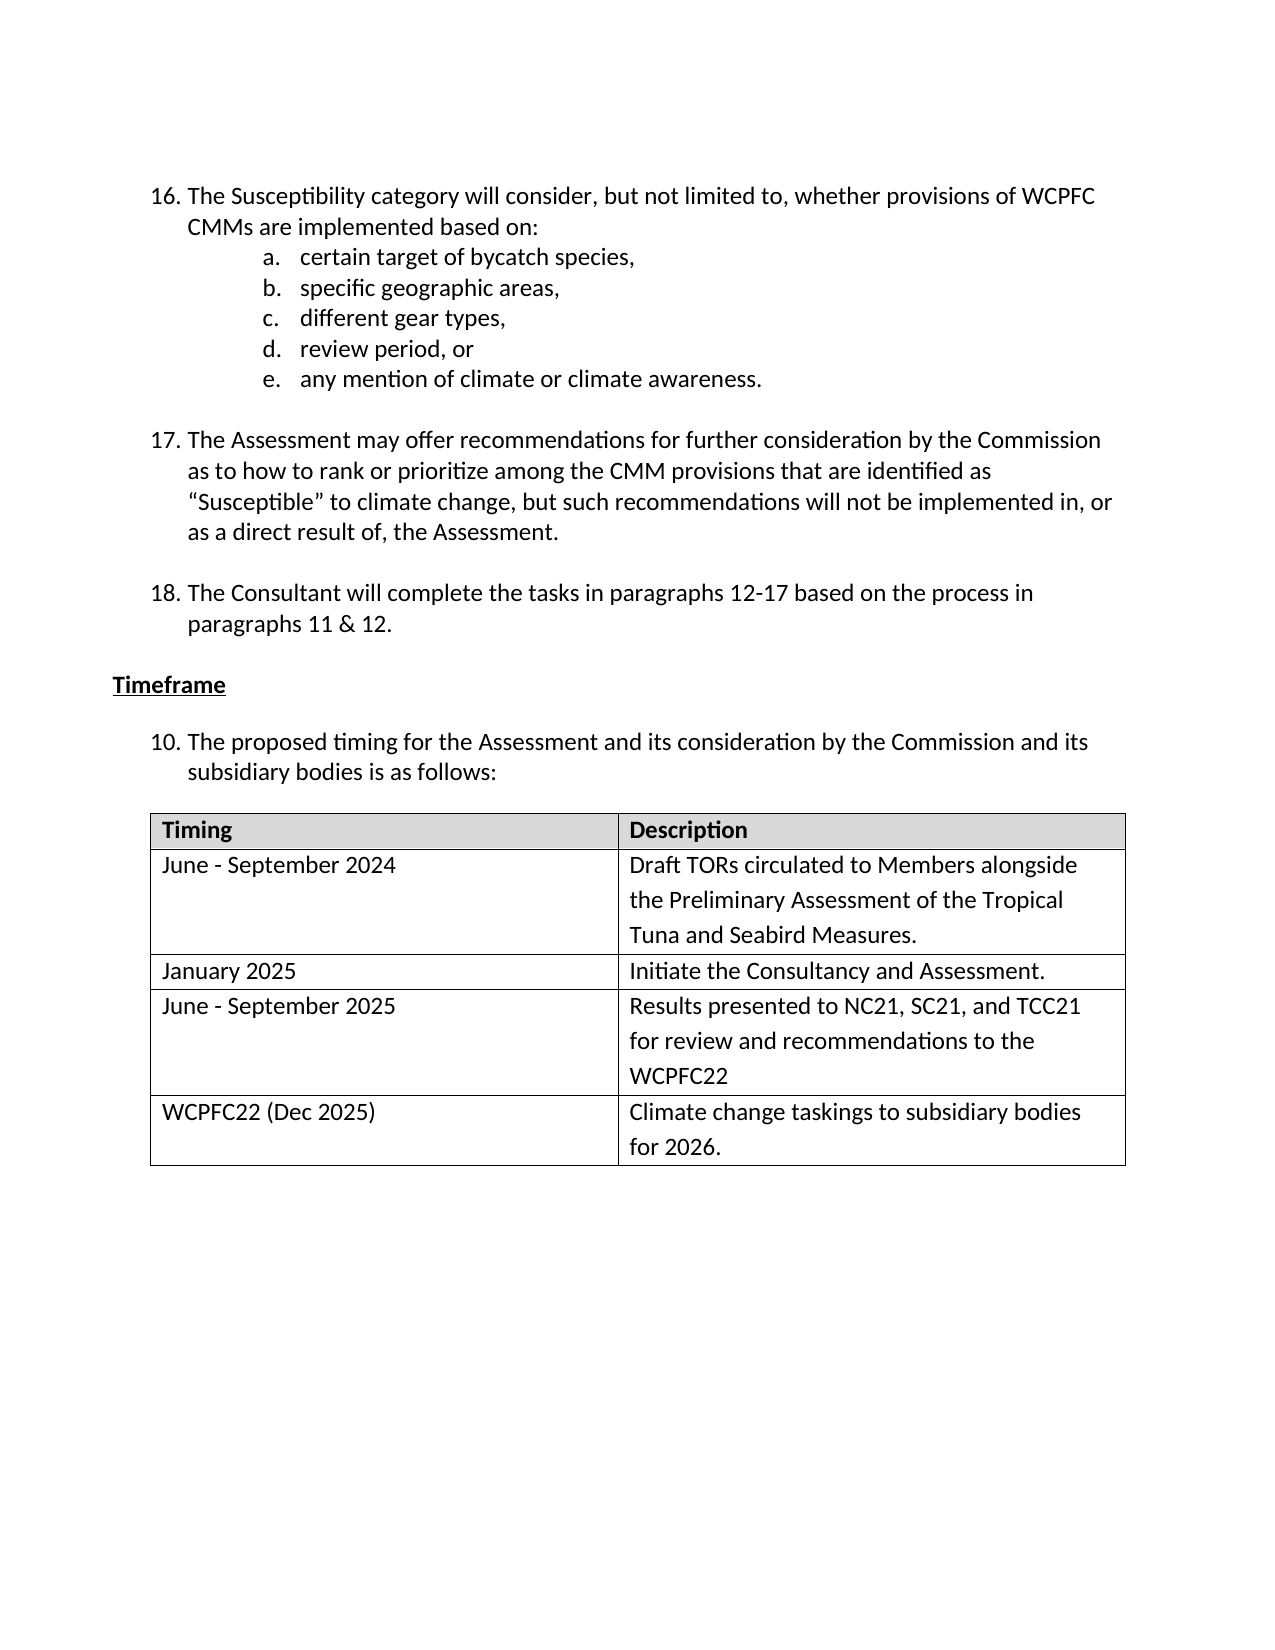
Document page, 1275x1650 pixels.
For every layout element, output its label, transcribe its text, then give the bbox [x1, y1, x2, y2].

list specific geographic areas, [262, 272, 1125, 303]
table_cell Draft TORs circulated to Members alongside the Preliminary Assessment of the Tropical Tuna and Seabird Measures. [619, 850, 1125, 954]
table_cell Results presented to NC21, SC21, and TCC21 for review and recommendations to the WCPFC22 [619, 990, 1125, 1095]
table_cell June - September 2025 [151, 990, 618, 1095]
list The Assessment may offer recommendations for further consideration by the Commission as to how to rank or prioritize among the CMM provisions that are identified as “Susceptible” to climate change, but such recommendations will not be implemented in, or as a direct result of, the Assessment. [150, 425, 1125, 547]
list review period, or [262, 333, 1125, 364]
table_cell WCPFC22 (Dec 2025) [151, 1096, 618, 1165]
table_cell Climate change taskings to subsidiary bodies for 2026. [619, 1096, 1125, 1165]
list The Susceptibility category will consider, but not limited to, whether provisions of WCPFC CMMs are implemented based on: [150, 181, 1125, 242]
list The proposed timing for the Assessment and its consideration by the Commission and its subsidiary bodies is as follows: [150, 726, 1125, 787]
table_cell January 2025 [151, 955, 618, 989]
table_header Timing [151, 814, 618, 848]
table_header Description [619, 814, 1125, 848]
table_cell Initiate the Consultancy and Assessment. [619, 955, 1125, 989]
table_cell June - September 2024 [151, 850, 618, 954]
text Timeframe [112, 669, 1125, 699]
list any mention of climate or climate awareness. [262, 364, 1125, 394]
list The Consultant will complete the tasks in paragraphs 12-17 based on the process in paragraphs 11 & 12. [150, 577, 1125, 638]
list different gear types, [262, 303, 1125, 333]
list certain target of bycatch species, [262, 242, 1125, 272]
